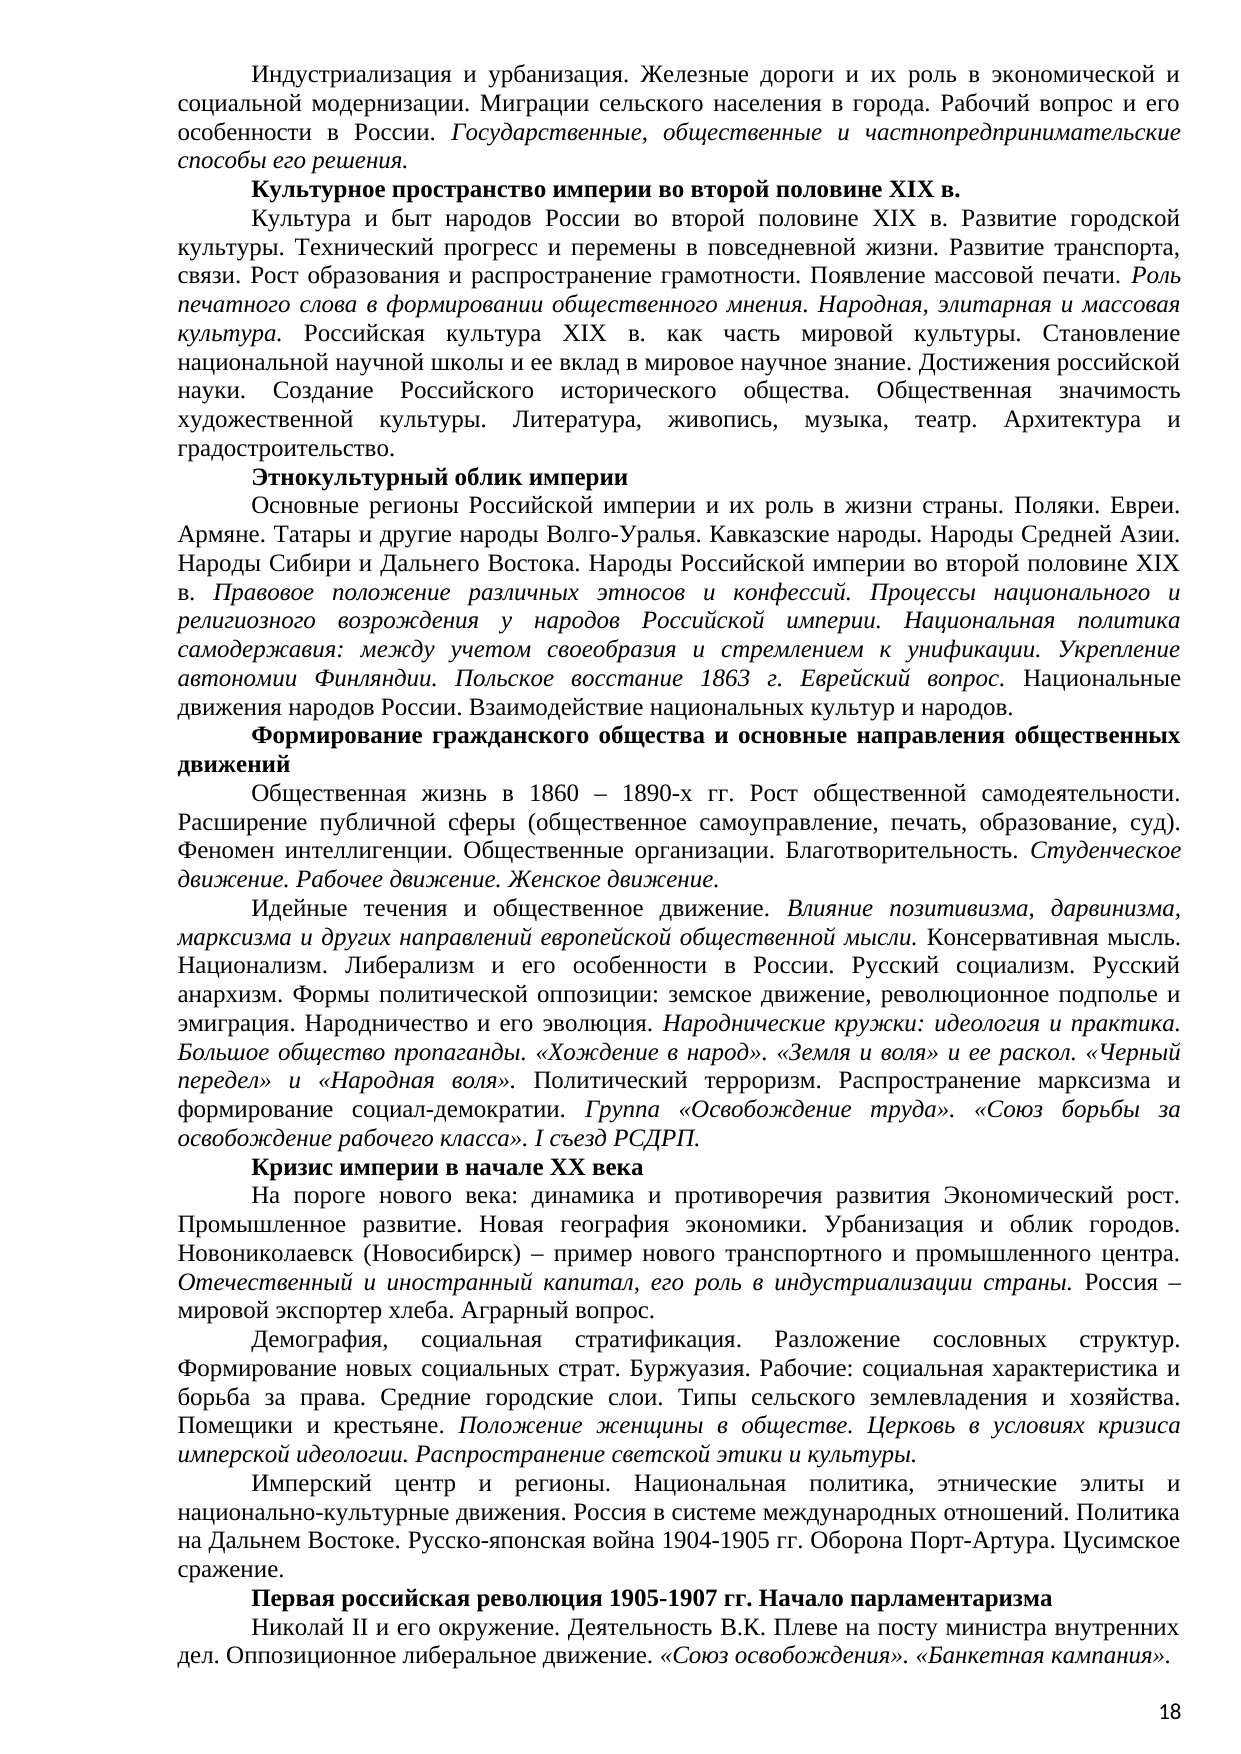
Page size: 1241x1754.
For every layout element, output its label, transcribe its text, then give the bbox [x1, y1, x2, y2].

text На пороге нового века: динамика и противоречия развития Экономический рост. Промышленное развитие. Новая география экономики. Урбанизация и облик городов. Новониколаевск (Новосибирск) – пример нового транспортного и промышленного центра. Отечественный и иностранный капитал, его роль в индустриализации страны. Россия – мировой экспортер хлеба. Аграрный вопрос. [177, 1180, 1181, 1324]
text Демография, социальная стратификация. Разложение сословных структур. Формирование новых социальных страт. Буржуазия. Рабочие: социальная характеристика и борьба за права. Средние городские слои. Типы сельского землевладения и хозяйства. Помещики и крестьяне. Положение женщины в обществе. Церковь в условиях кризиса имперской идеологии. Распространение светской этики и культуры. [177, 1324, 1181, 1468]
text Кризис империи в начале ХХ века [177, 1152, 1181, 1180]
text Культура и быт народов России во второй половине XIX в. Развитие городской культуры. Технический прогресс и перемены в повседневной жизни. Развитие транспорта, связи. Рост образования и распространение грамотности. Появление массовой печати. Роль печатного слова в формировании общественного мнения. Народная, элитарная и массовая культура. Российская культура XIX в. как часть мировой культуры. Становление национальной научной школы и ее вклад в мировое научное знание. Достижения российской науки. Создание Российского исторического общества. Общественная значимость художественной культуры. Литература, живопись, музыка, театр. Архитектура и градостроительство. [177, 203, 1181, 462]
text Имперский центр и регионы. Национальная политика, этнические элиты и национально-культурные движения. Россия в системе международных отношений. Политика на Дальнем Востоке. Русско-японская война 1904-1905 гг. Оборона Порт-Артура. Цусимское сражение. [177, 1468, 1181, 1583]
text Николай II и его окружение. Деятельность В.К. Плеве на посту министра внутренних дел. Оппозиционное либеральное движение. «Союз освобождения». «Банкетная кампания». [177, 1612, 1181, 1669]
text Этнокультурный облик империи [177, 462, 1181, 490]
text Индустриализация и урбанизация. Железные дороги и их роль в экономической и социальной модернизации. Миграции сельского населения в города. Рабочий вопрос и его особенности в России. Государственные, общественные и частнопредпринимательские способы его решения. [177, 59, 1181, 174]
text Формирование гражданского общества и основные направления общественных движений [177, 720, 1181, 778]
text Основные регионы Российской империи и их роль в жизни страны. Поляки. Евреи. Армяне. Татары и другие народы Волго-Уралья. Кавказские народы. Народы Средней Азии. Народы Сибири и Дальнего Востока. Народы Российской империи во второй половине XIX в. Правовое положение различных этносов и конфессий. Процессы национального и религиозного возрождения у народов Российской империи. Национальная политика самодержавия: между учетом своеобразия и стремлением к унификации. Укрепление автономии Финляндии. Польское восстание 1863 г. Еврейский вопрос. Национальные движения народов России. Взаимодействие национальных культур и народов. [177, 490, 1181, 720]
text Идейные течения и общественное движение. Влияние позитивизма, дарвинизма, марксизма и других направлений европейской общественной мысли. Консервативная мысль. Национализм. Либерализм и его особенности в России. Русский социализм. Русский анархизм. Формы политической оппозиции: земское движение, революционное подполье и эмиграция. Народничество и его эволюция. Народнические кружки: идеология и практика. Большое общество пропаганды. «Хождение в народ». «Земля и воля» и ее раскол. «Черный передел» и «Народная воля». Политический терроризм. Распространение марксизма и формирование социал-демократии. Группа «Освобождение труда». «Союз борьбы за освобождение рабочего класса». I съезд РСДРП. [177, 893, 1181, 1152]
text Культурное пространство империи во второй половине XIX в. [177, 174, 1181, 203]
text Общественная жизнь в 1860 – 1890-х гг. Рост общественной самодеятельности. Расширение публичной сферы (общественное самоуправление, печать, образование, суд). Феномен интеллигенции. Общественные организации. Благотворительность. Студенческое движение. Рабочее движение. Женское движение. [177, 778, 1181, 893]
text Первая российская революция 1905-1907 гг. Начало парламентаризма [177, 1583, 1181, 1612]
